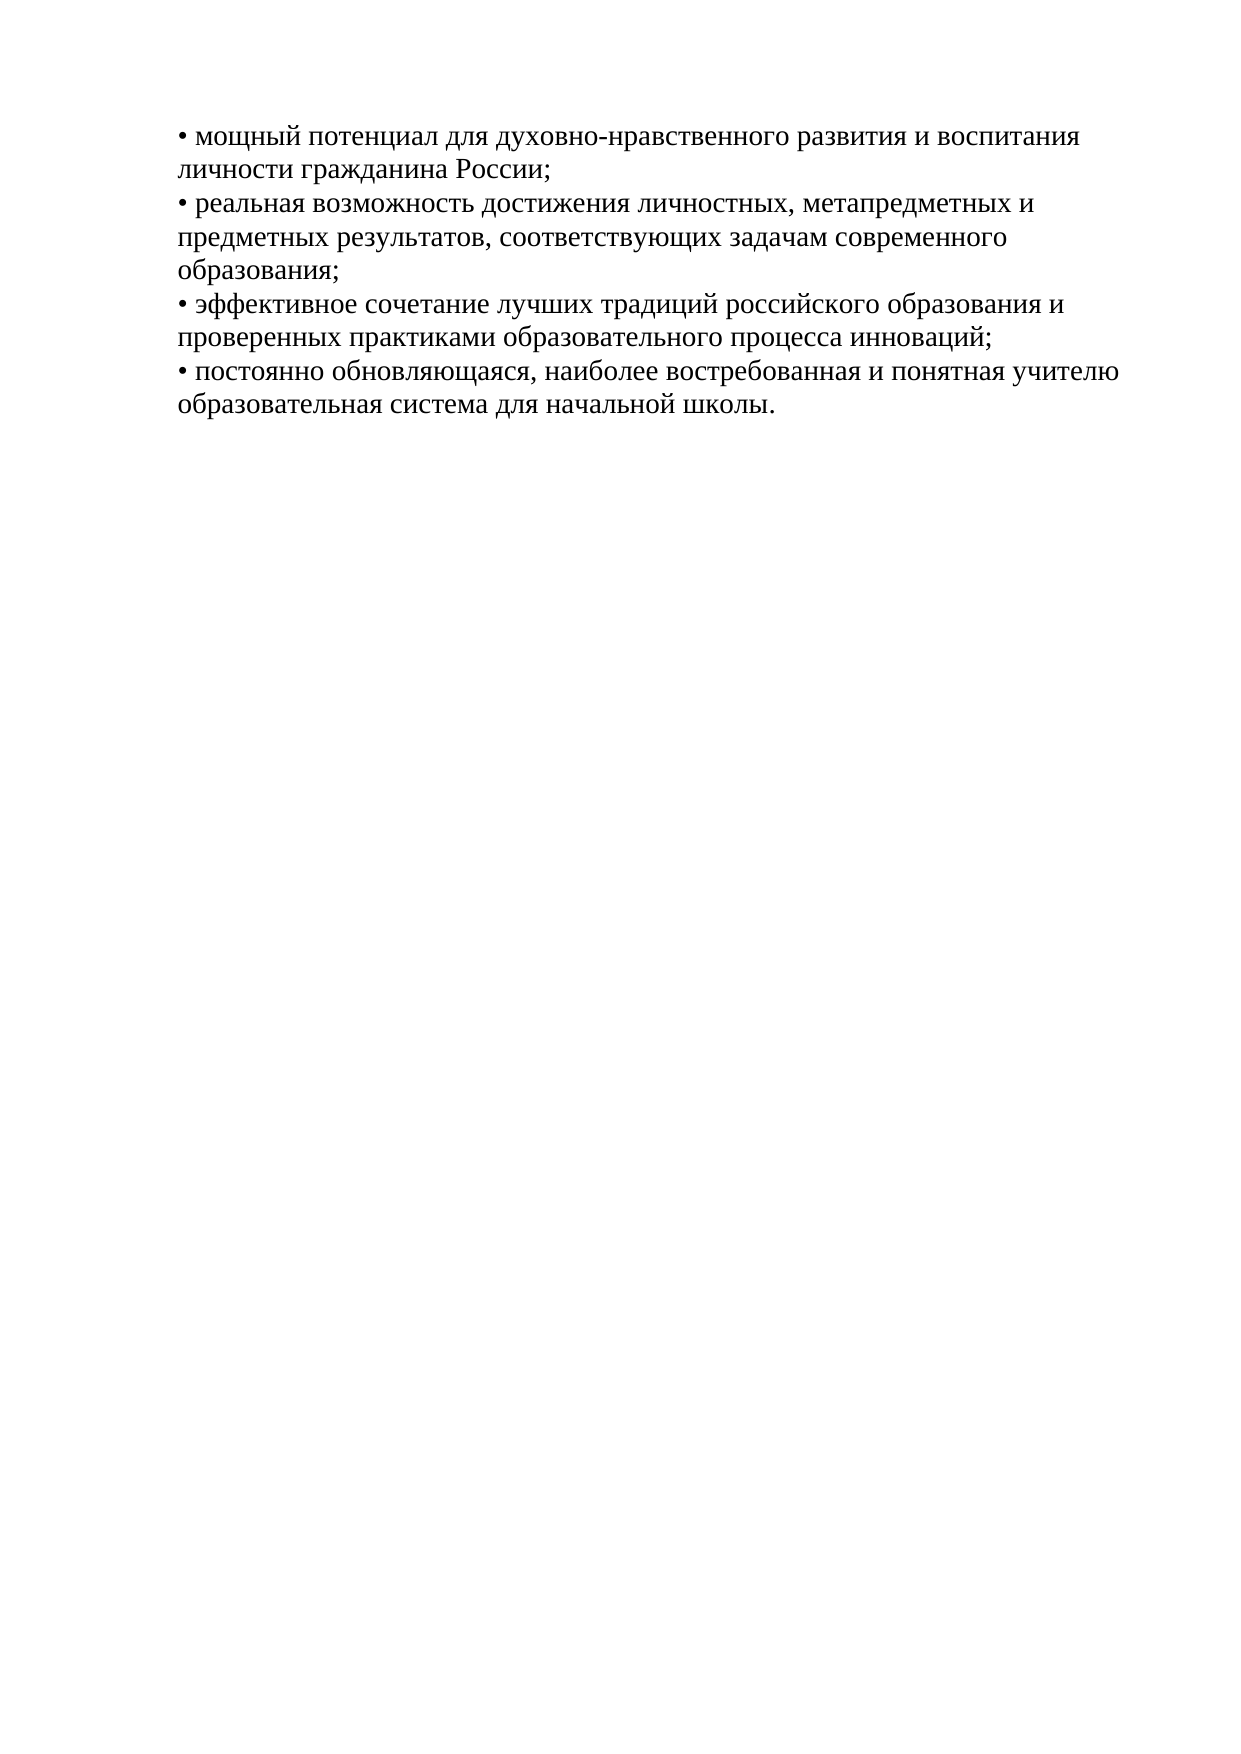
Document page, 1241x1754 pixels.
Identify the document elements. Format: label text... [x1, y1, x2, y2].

text • мощный потенциал для духовно-нравственного развития и воспитания личности гражданина России; • реальная возможность достижения личностных, метапредметных и предметных результатов, соответствующих задачам современного образования; • эффективное сочетание лучших традиций российского образования и проверенных практиками образовательного процесса инноваций; • постоянно обновляющаяся, наиболее востребованная и понятная учителю образовательная система для начальной школы. [177, 118, 1152, 420]
